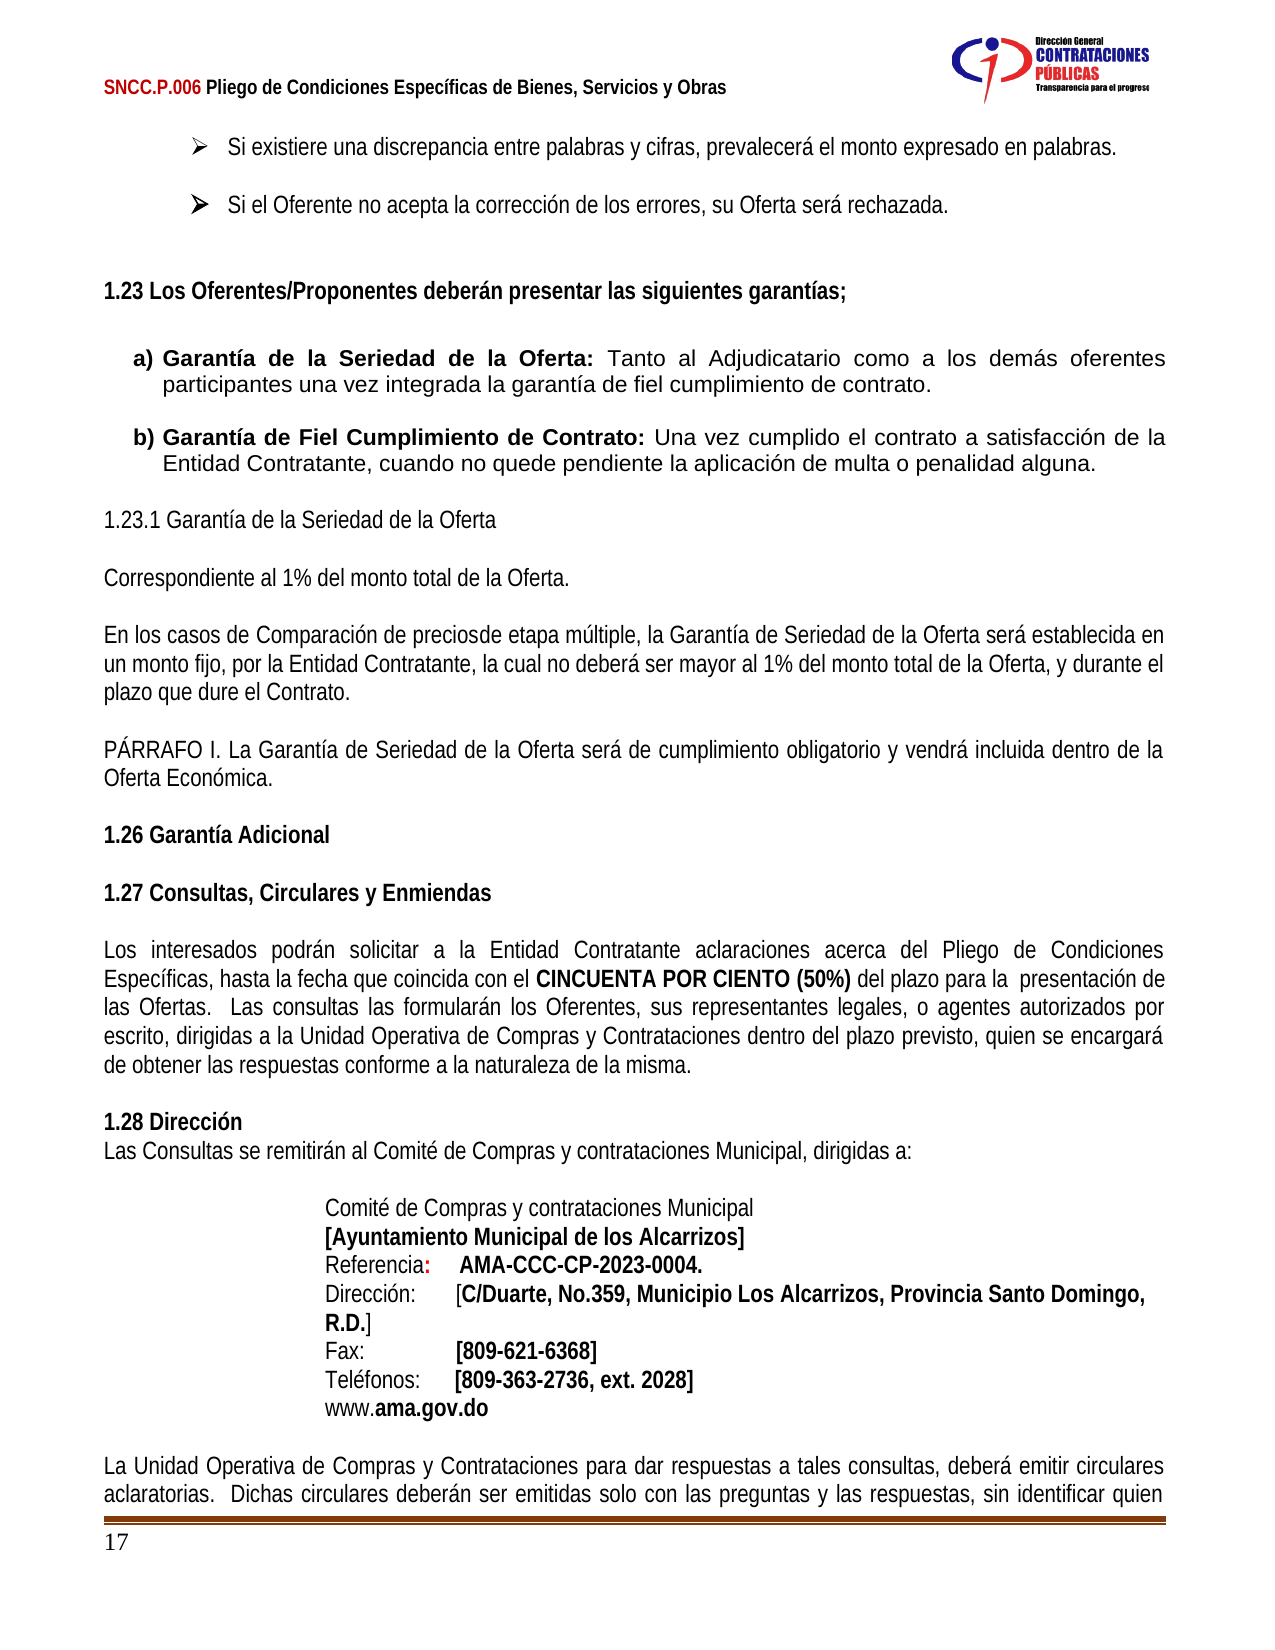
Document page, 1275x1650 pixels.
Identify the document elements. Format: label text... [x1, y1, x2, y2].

list Si existiere una discrepancia entre palabras y cifras, prevalecerá el monto expresado en palabras. [190, 132, 1166, 161]
text 1.28 Dirección [103, 1107, 1166, 1136]
subtitle 1.23 Los Oferentes/Proponentes deberán presentar las siguientes garantías; [103, 276, 1166, 304]
list Si el Oferente no acepta la corrección de los errores, su Oferta será rechazada. [190, 189, 1166, 218]
text Correspondiente al 1% del monto total de la Oferta. [103, 563, 1166, 591]
text Dirección: [C/Duarte, No.359, Municipio Los Alcarrizos, Provincia Santo Domingo, R.D.] [325, 1279, 1166, 1336]
picture [952, 37, 1150, 104]
text Fax: [809-621-6368] [251, 1336, 1166, 1365]
text [Ayuntamiento Municipal de los Alcarrizos] [251, 1222, 1166, 1250]
text 1.27 Consultas, Circulares y Enmiendas [103, 878, 1166, 906]
text 1.26 Garantía Adicional [103, 821, 1166, 849]
text Teléfonos: [809-363-2736, ext. 2028] [251, 1365, 1166, 1393]
list a) Garantía de la Seriedad de la Oferta: Tanto al Adjudicatario como a los demás oferentes participantes una vez integrada la garantía de fiel cumplimiento de contrato. [133, 345, 1166, 398]
text Comité de Compras y contrataciones Municipal [251, 1193, 1166, 1222]
text Los interesados podrán solicitar a la Entidad Contratante aclaraciones acerca del Pliego de Condiciones Específicas, hasta la fecha que coincida con el CINCUENTA POR CIENTO (50%) del plazo para la presentación de las Ofertas. Las consultas las formularán los Oferentes, sus representantes legales, o agentes autorizados por escrito, dirigidas a la Unidad Operativa de Compras y Contrataciones dentro del plazo previsto, quien se encargará de obtener las respuestas conforme a la naturaleza de la misma. [103, 935, 1166, 1078]
text Las Consultas se remitirán al Comité de Compras y contrataciones Municipal, dirigidas a: [103, 1136, 1166, 1164]
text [103, 1451, 1166, 1508]
text 1.23.1 Garantía de la Seriedad de la Oferta [103, 505, 1166, 534]
text Referencia: AMA-CCC-CP-2023-0004. [251, 1250, 1166, 1279]
list b) Garantía de Fiel Cumplimiento de Contrato: Una vez cumplido el contrato a satisfacción de la Entidad Contratante, cuando no quede pendiente la aplicación de multa o penalidad alguna. [133, 424, 1166, 477]
text PÁRRAFO I. La Garantía de Seriedad de la Oferta será de cumplimiento obligatorio y vendrá incluida dentro de la Oferta Económica. [103, 734, 1166, 792]
text www.ama.gov.do [251, 1393, 1166, 1422]
text En los casos de Comparación de preciosde etapa múltiple, la Garantía de Seriedad de la Oferta será establecida en un monto fijo, por la Entidad Contratante, la cual no deberá ser mayor al 1% del monto total de la Oferta, y durante el plazo que dure el Contrato. [103, 620, 1166, 706]
